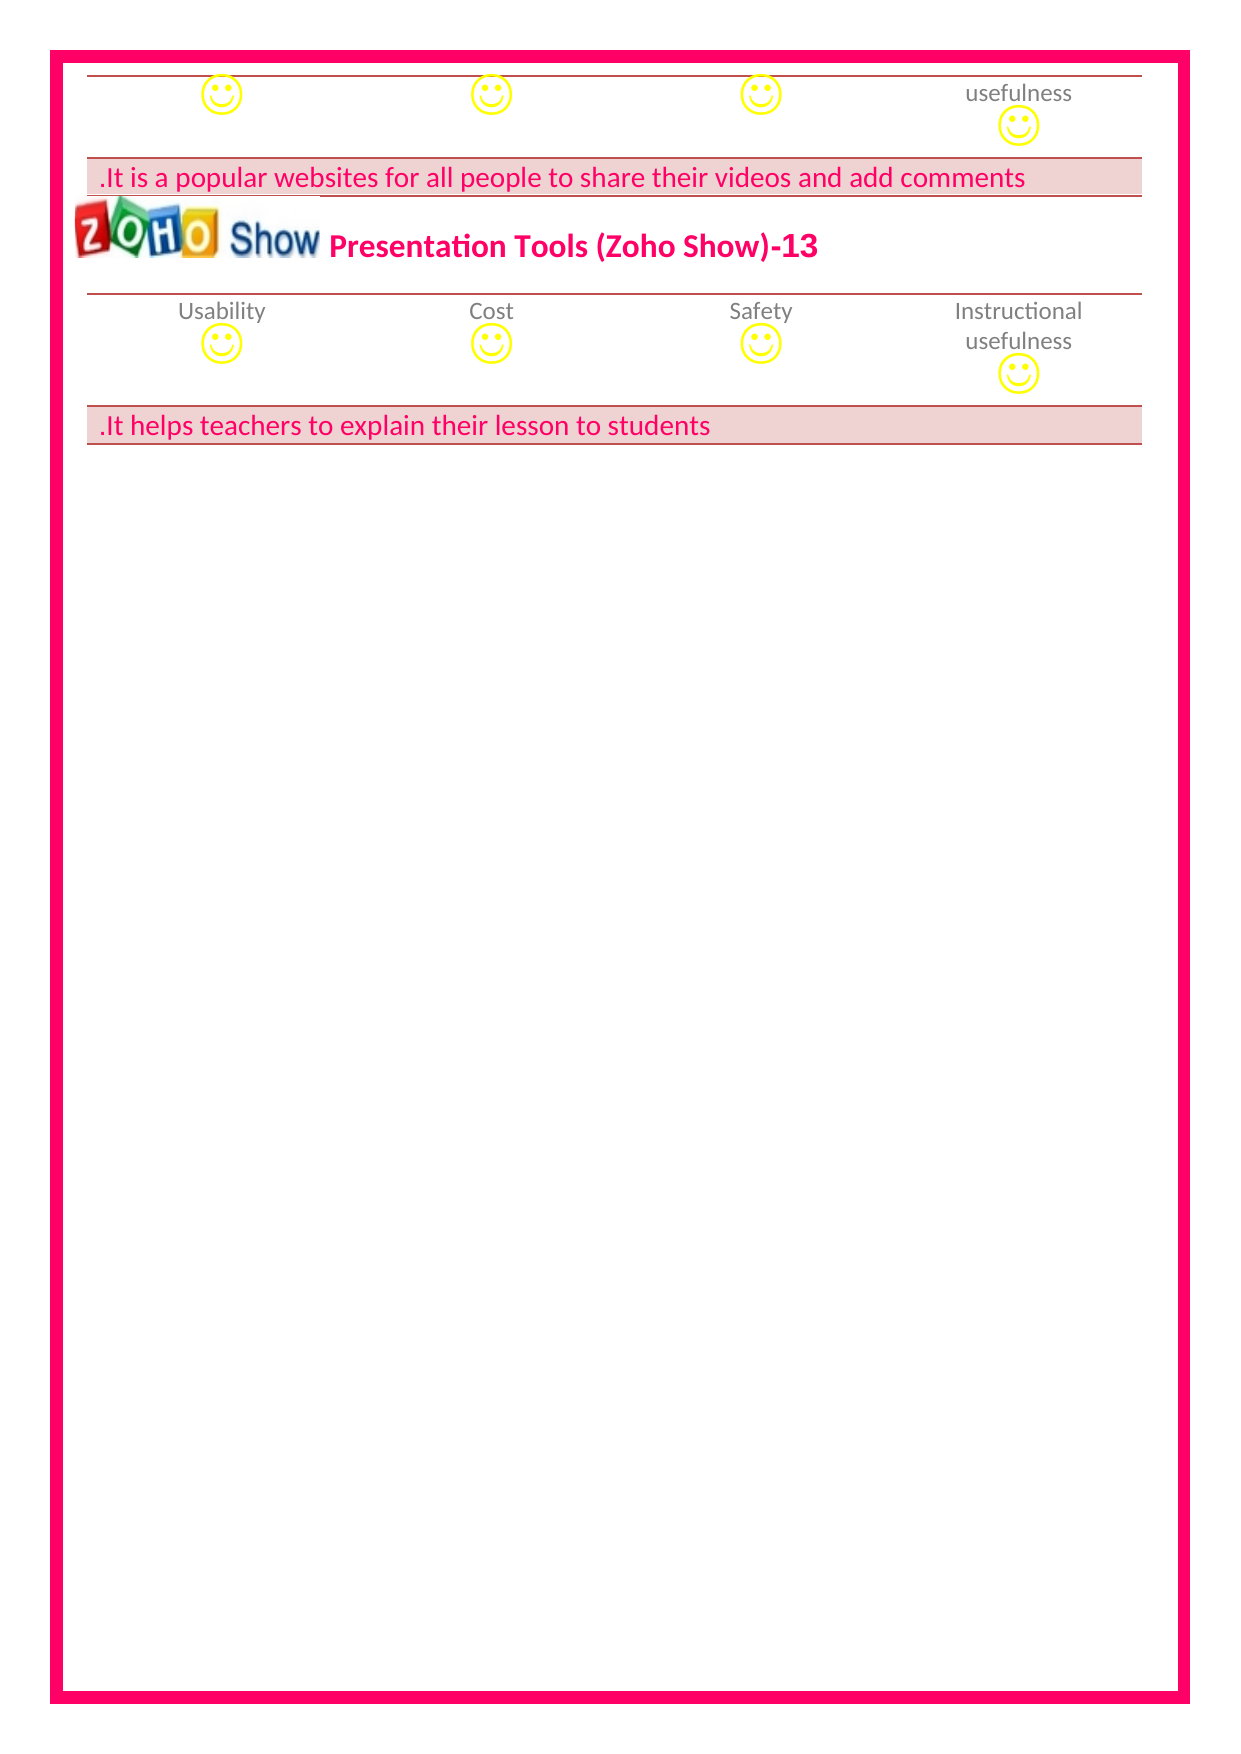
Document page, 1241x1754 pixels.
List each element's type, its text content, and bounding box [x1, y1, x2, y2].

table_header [896, 77, 1142, 157]
picture [74, 196, 320, 258]
table_header Safety [627, 77, 896, 157]
table_header Safety [627, 295, 896, 405]
table_header Cost [357, 295, 627, 405]
text 13-Presentation Tools (Zoho Show) [75, 197, 1165, 266]
table_header Usability [87, 77, 357, 157]
table_cell It is a popular websites for all people to share their videos and add comments. [87, 159, 1142, 194]
table_header Instructional usefulness [896, 295, 1142, 405]
table_cell It helps teachers to explain their lesson to students. [87, 407, 1142, 443]
table_header Cost [357, 77, 627, 157]
table_header Usability [87, 295, 357, 405]
